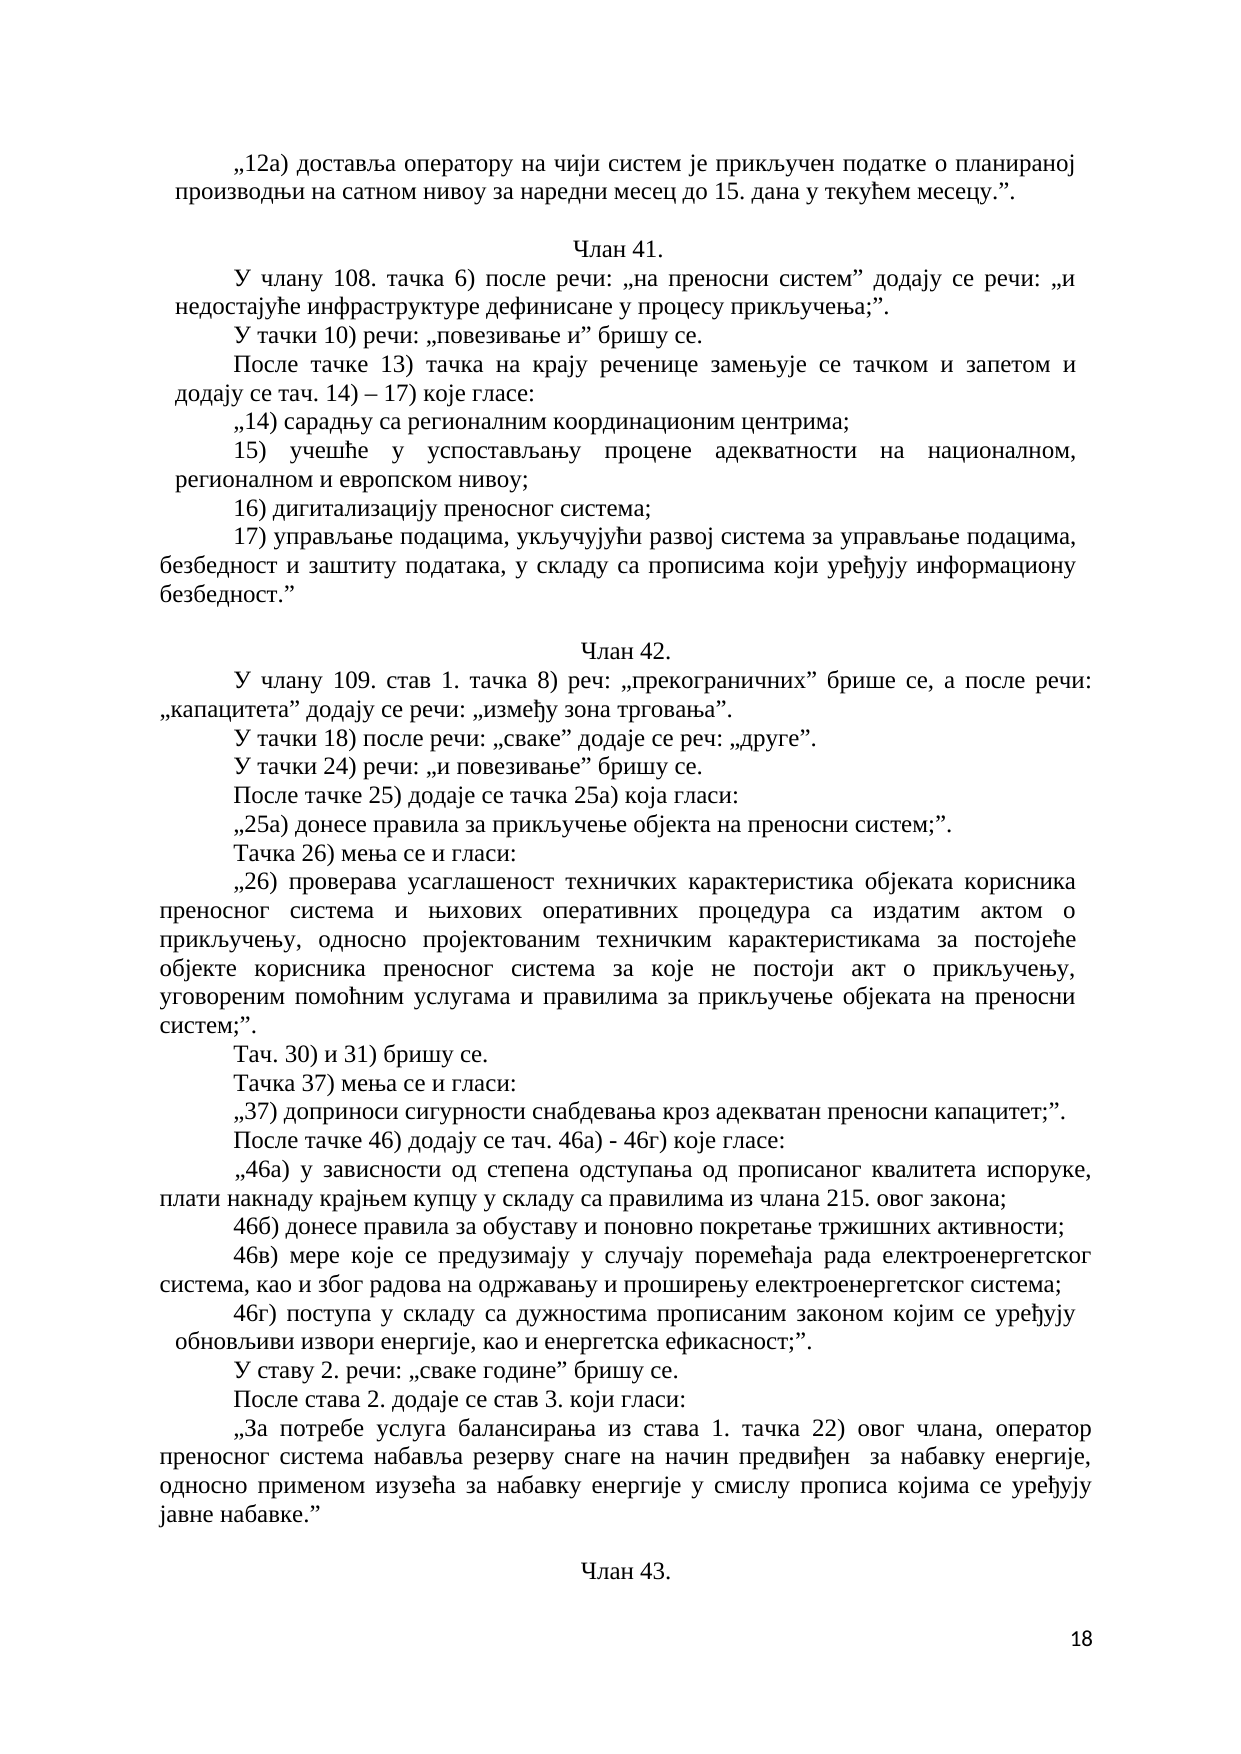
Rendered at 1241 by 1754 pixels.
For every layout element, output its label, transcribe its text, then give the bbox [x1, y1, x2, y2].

text Члан 41. [159, 234, 1077, 263]
text У члану 109. став 1. тачка 8) реч: „прекограничнихˮ брише се, а после речи: „капацитетаˮ додају се речи: „између зона трговањаˮ. [159, 665, 1093, 723]
text „25а) донесе правила за прикључење објекта на преносни систем;ˮ. [175, 809, 1077, 838]
text 46в) мере које се предузимају у случају поремећаја рада електроенергетског система, као и због радова на одржавању и проширењу електроенергетског система; [159, 1240, 1093, 1298]
text После тачке 46) додају се тач. 46а) - 46г) које гласе: [159, 1125, 1093, 1154]
text У тачки 18) после речи: „свакеˮ додаје се реч: „другеˮ. [175, 723, 1077, 751]
text „46а) у зависности од степена одступања од прописаног квалитета испоруке, плати накнаду крајњем купцу у складу са правилима из члана 215. овог закона; [159, 1154, 1093, 1211]
text 46б) донесе прaвила за обуставу и поновно покретање тржишних активности; [159, 1211, 1093, 1240]
text Члан 42. [159, 636, 1093, 665]
text У ставу 2. речи: „сваке годинеˮ бришу се. [175, 1355, 1077, 1384]
text 46г) поступа у складу са дужностима прописаним законом којим се уређују обновљиви извори енергије, као и енергетска ефикасност;ˮ. [175, 1298, 1077, 1355]
text После тачке 13) тачка на крају реченице замењује се тачком и запетом и додају се тач. 14) – 17) које гласе: [175, 349, 1077, 406]
text У члану 108. тачка 6) после речи: „на преносни системˮ додају се речи: „и недостајуће инфраструктуре дефинисане у процесу прикључења;ˮ. [175, 263, 1077, 320]
text „14) сарадњу са регионалним координационим центрима; [175, 406, 1077, 435]
text Тач. 30) и 31) бришу се. [159, 1039, 1093, 1068]
text 16) дигитализацију преносног система; [175, 493, 1077, 521]
text „26) проверава усаглашеност техничких карактеристика објеката корисника преносног система и њихових оперативних процедура са издатим актом о прикључењу, односно пројектованим техничким карактеристикама за постојеће објекте корисника преносног система за које не постоји акт о прикључењу, уговореним помоћним услугама и правилима за прикључење објеката на преносни систем;ˮ. [159, 866, 1077, 1039]
text 15) учешће у успостављању процене адекватности на националном, регионалном и европском нивоу; [175, 435, 1077, 493]
text У тачки 10) речи: „повезивање иˮ бришу се. [175, 320, 1077, 349]
text После става 2. додаје се став 3. који гласи: [175, 1384, 1077, 1413]
text У тачки 24) речи: „и повезивањеˮ бришу се. [175, 751, 1077, 780]
text 17) управљање подацима, укључујући развој система за управљање подацима, безбедност и заштиту података, у складу са прописима који уређују информациону безбедност.ˮ [159, 521, 1077, 608]
text Тачка 37) мења се и гласи: [159, 1068, 1093, 1096]
text „12а) доставља оператору на чији систем је прикључен податке о планираној производњи на сатном нивоу за наредни месец до 15. дана у текућем месецу.ˮ. [175, 148, 1077, 205]
text „За потребе услуга балансирања из става 1. тачка 22) овог члана, оператор преносног система набавља резерву снаге на начин предвиђен за набавку енергије, односно применом изузећа за набавку енергије у смислу прописа којима се уређују јавне набавке.ˮ [159, 1413, 1093, 1528]
text После тачке 25) додаје се тачка 25а) која гласи: [175, 780, 1077, 809]
text „37) доприноси сигурности снабдевања кроз адекватан преносни капацитет;ˮ. [159, 1096, 1093, 1125]
text Тачка 26) мења се и гласи: [175, 838, 1077, 866]
text Члан 43. [159, 1556, 1093, 1585]
